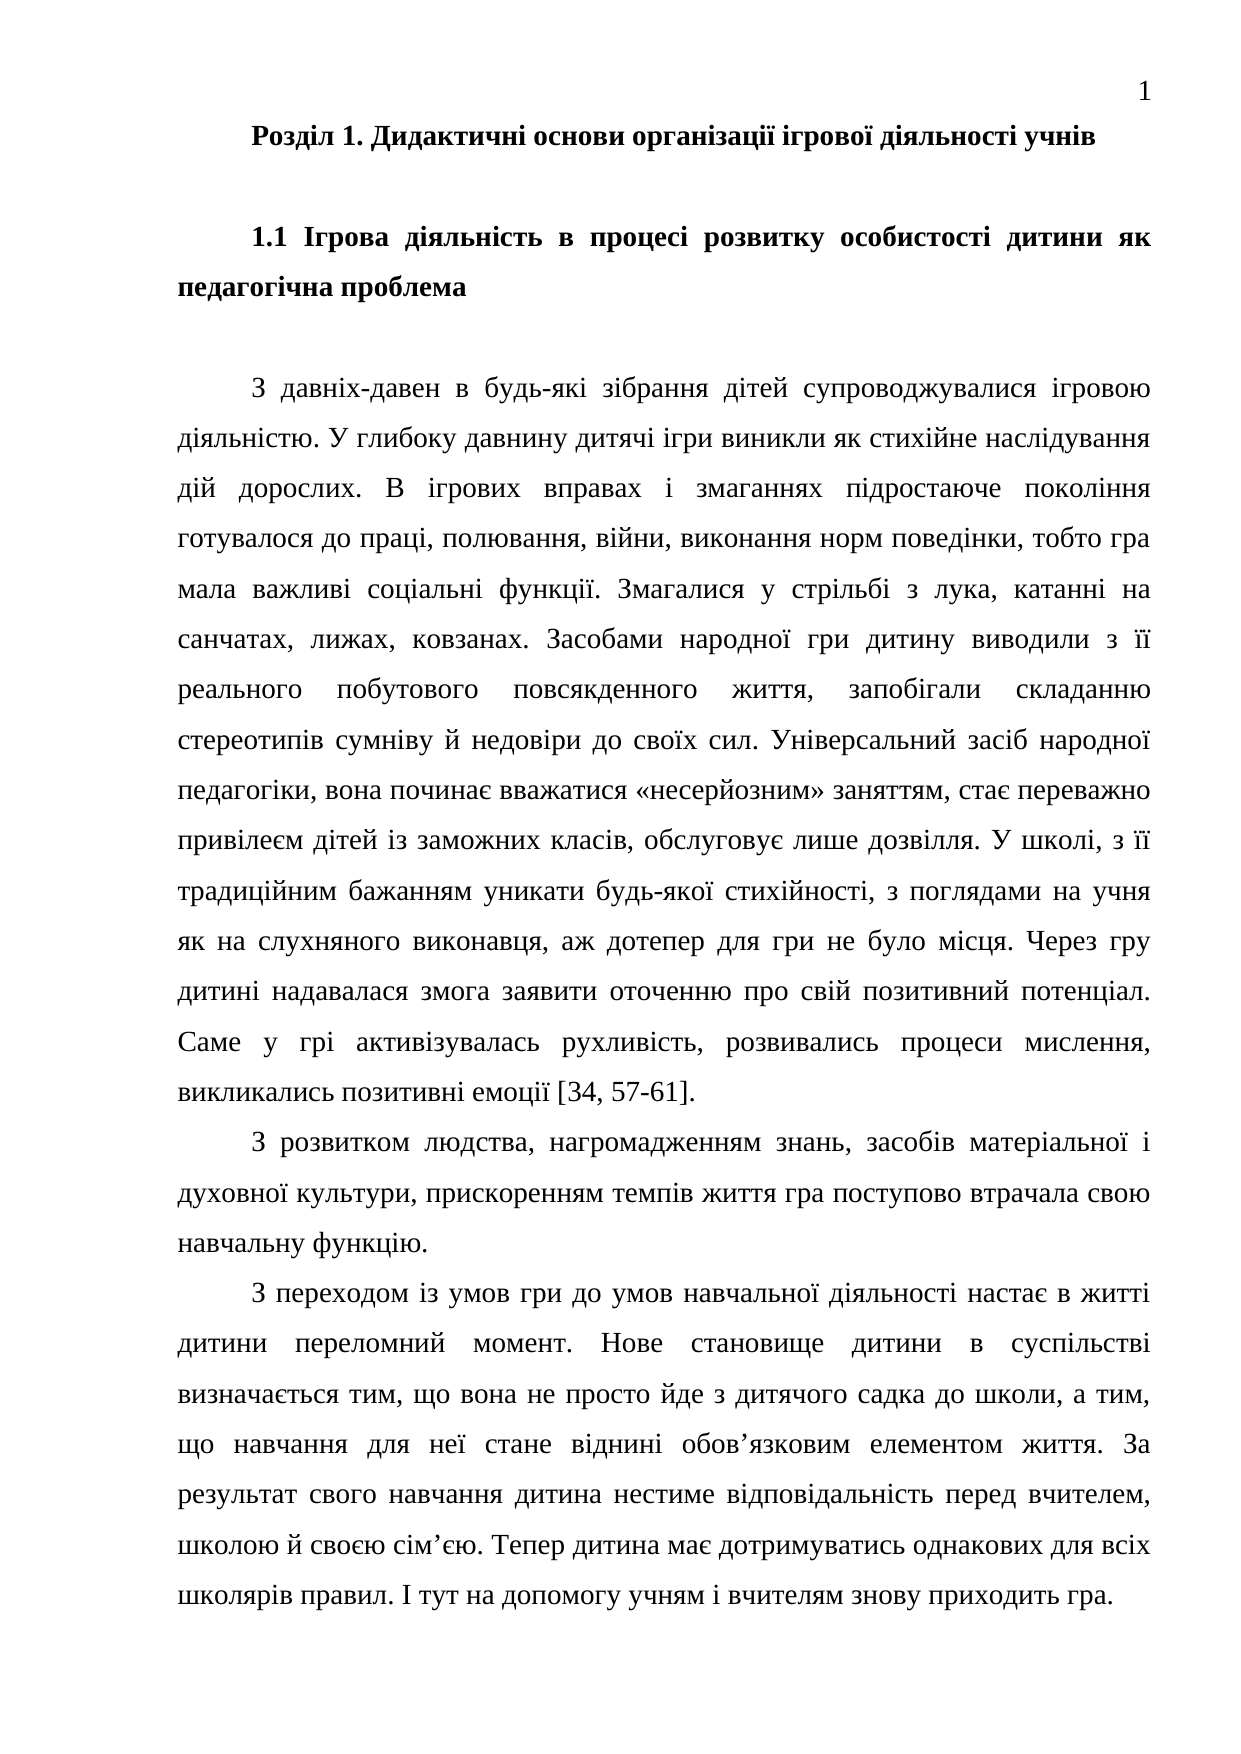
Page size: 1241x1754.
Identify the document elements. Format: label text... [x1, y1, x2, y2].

text З розвитком людства, нагромадженням знань, засобів матеріальної і духовної культури, прискоренням темпів життя гра поступово втрачала свою навчальну функцію. [177, 1124, 1152, 1258]
text Розділ 1. Дидактичні основи організації ігрової діяльності учнів [177, 118, 1152, 152]
text 1.1 Ігрова діяльність в процесі розвитку особистості дитини як педагогічна проблема [177, 219, 1152, 303]
text З давніх-давен в будь-які зібрання дітей супроводжувалися ігровою діяльністю. У глибоку давнину дитячі ігри виникли як стихійне наслідування дій дорослих. В ігрових вправах і змаганнях підростаюче покоління готувалося до праці, полювання, війни, виконання норм поведінки, тобто гра мала важливі соціальні функції. Змагалися у стрільбі з лука, катанні на санчатах, лижах, ковзанах. Засобами народної гри дитину виводили з її реального побутового повсякденного життя, запобігали складанню стереотипів сумніву й недовіри до своїх сил. Універсальний засіб народної педагогіки, вона починає вважатися «несерйозним» заняттям, стає переважно привілеєм дітей із заможних класів, обслуговує лише дозвілля. У школі, з її традиційним бажанням уникати будь-якої стихійності, з поглядами на учня як на слухняного виконавця, аж дотепер для гри не було місця. Через гру дитині надавалася змога заявити оточенню про свій позитивний потенціал. Саме у грі активізувалась рухливість, розвивались процеси мислення, викликались позитивні емоції [34, 57-61]. [177, 370, 1152, 1108]
text З переходом із умов гри до умов навчальної діяльності настає в житті дитини переломний момент. Нове становище дитини в суспільстві визначається тим, що вона не просто йде з дитячого садка до школи, а тим, що навчання для неї стане віднині обов’язковим елементом життя. За результат свого навчання дитина нестиме відповідальність перед вчителем, школою й своєю сім’єю. Тепер дитина має дотримуватись однакових для всіх школярів правил. І тут на допомогу учням і вчителям знову приходить гра. [177, 1275, 1152, 1611]
